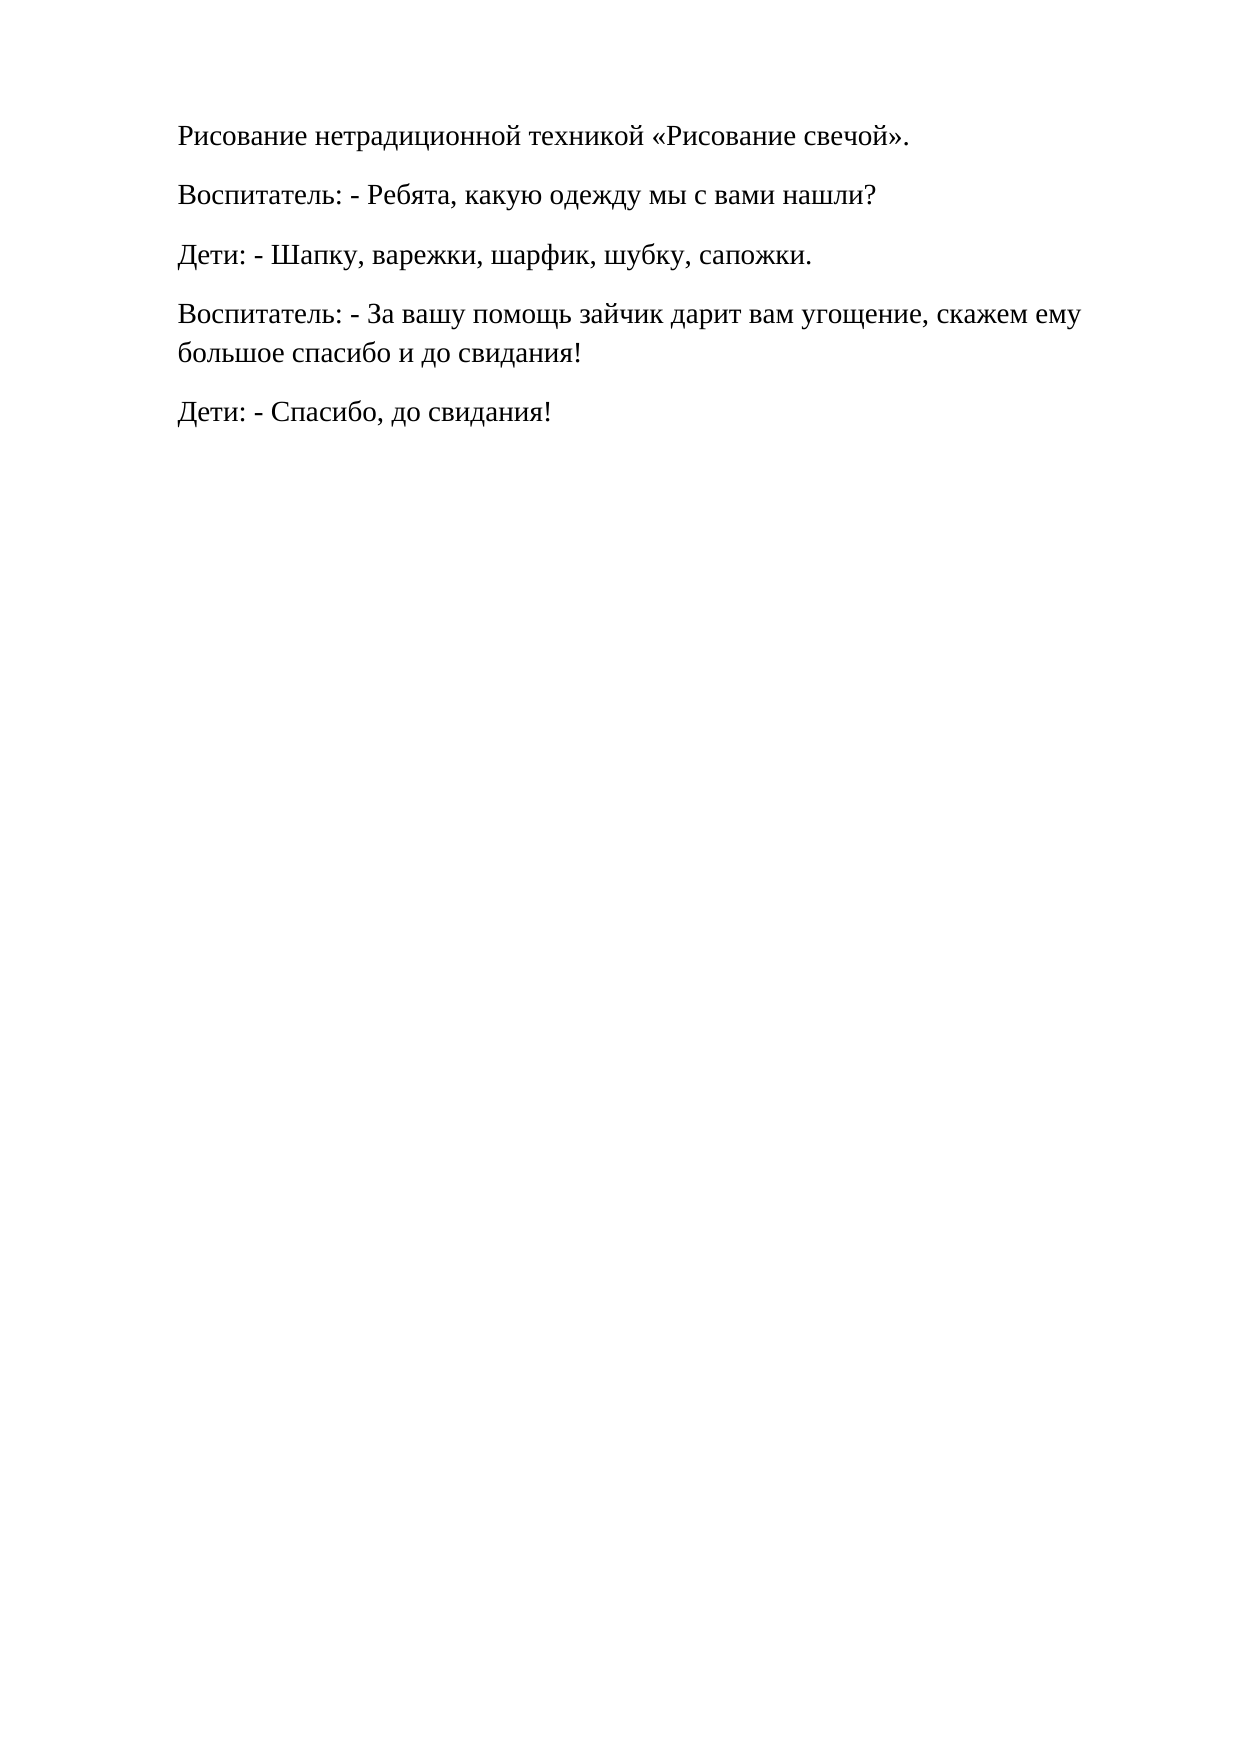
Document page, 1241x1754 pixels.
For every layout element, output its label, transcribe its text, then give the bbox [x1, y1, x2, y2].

text Рисование нетрадиционной техникой «Рисование свечой». [177, 118, 1152, 152]
text Дети: - Шапку, варежки, шарфик, шубку, сапожки. [177, 237, 1152, 270]
text Воспитатель: - За вашу помощь зайчик дарит вам угощение, скажем ему большое спасибо и до свидания! [177, 296, 1152, 368]
text Воспитатель: - Ребята, какую одежду мы с вами нашли? [177, 177, 1152, 211]
text Дети: - Спасибо, до свидания! [177, 394, 1152, 428]
